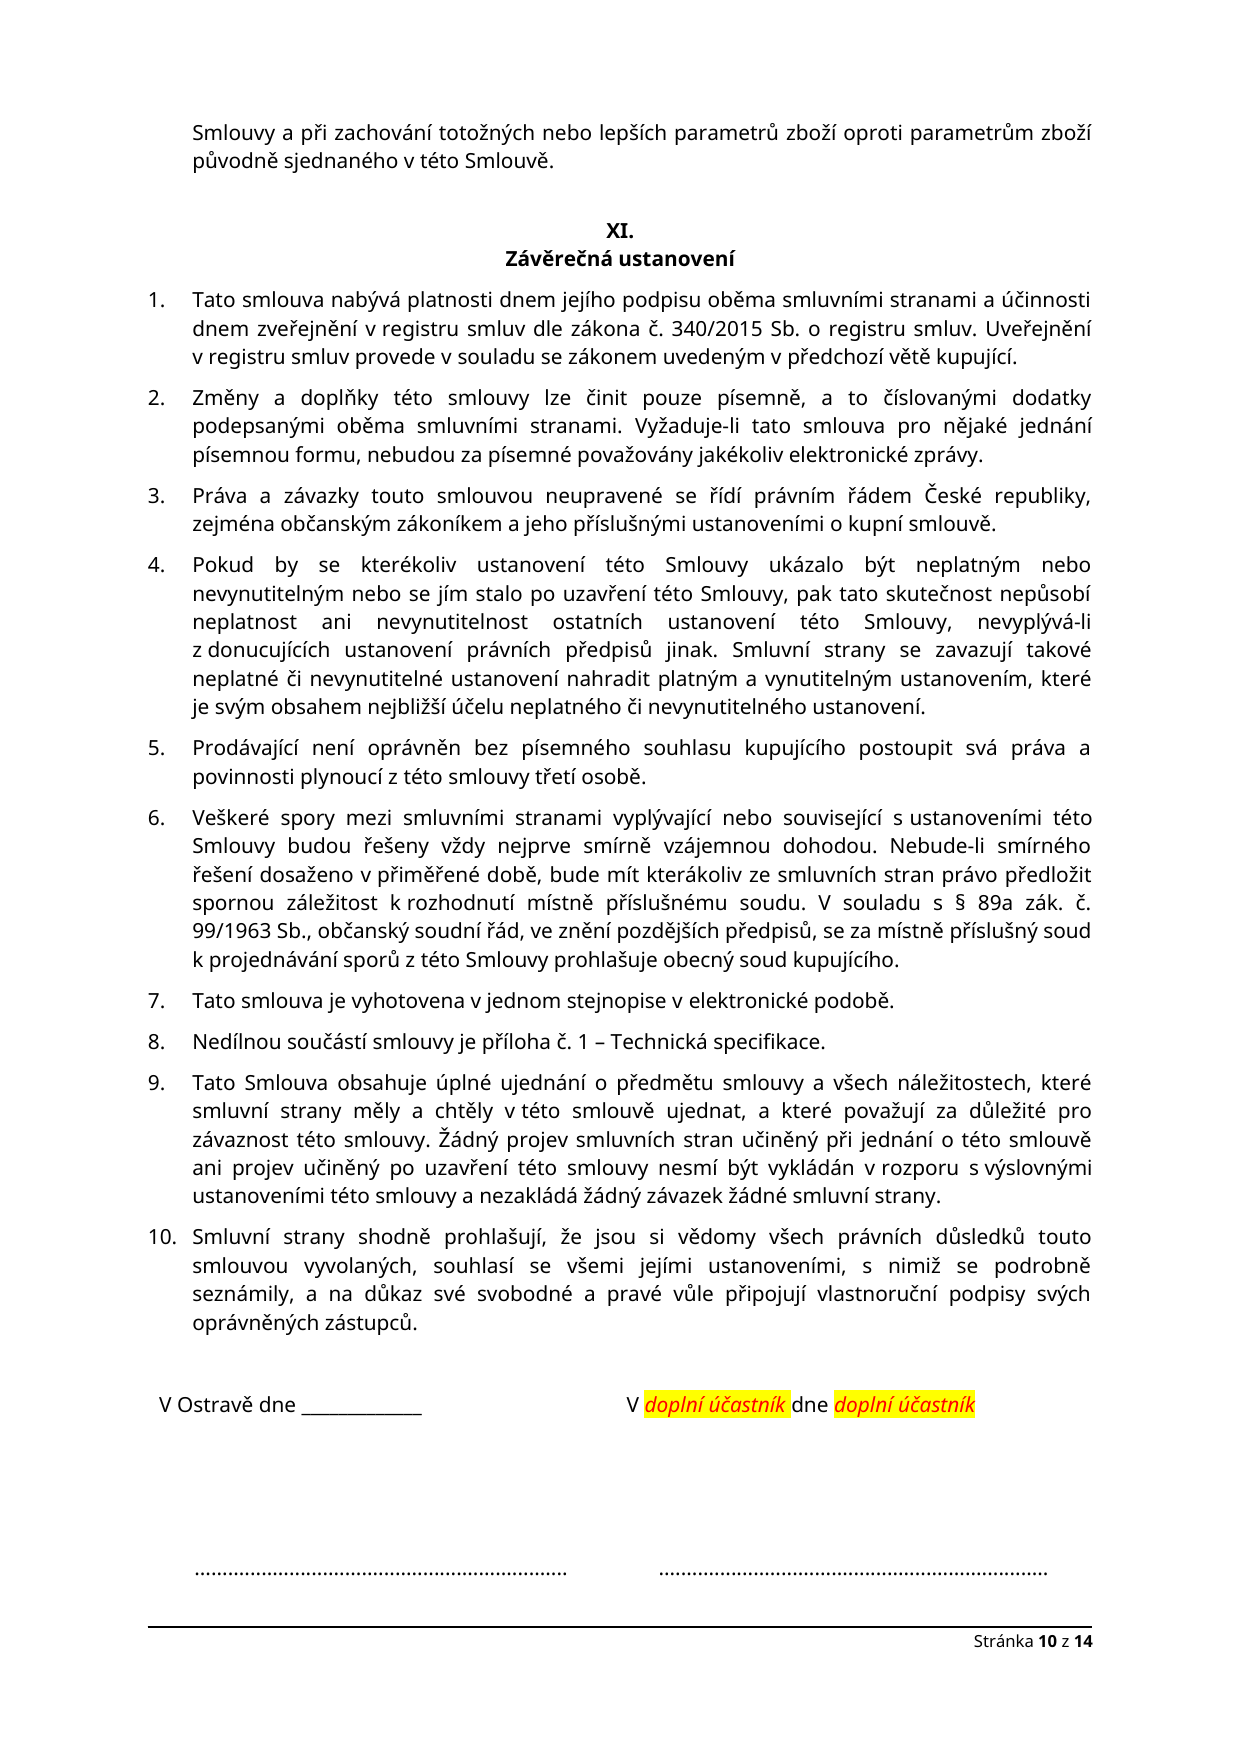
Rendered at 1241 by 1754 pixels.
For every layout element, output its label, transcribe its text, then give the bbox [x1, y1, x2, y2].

table_header V Ostravě dne _____________ [148, 1336, 615, 1541]
list Změny a doplňky této smlouvy lze činit pouze písemně, a to číslovanými dodatky podepsanými oběma smluvními stranami. Vyžaduje-li tato smlouva pro nějaké jednání písemnou formu, nebudou za písemné považovány jakékoliv elektronické zprávy. [148, 383, 1092, 468]
list Prodávající není oprávněn bez písemného souhlasu kupujícího postoupit svá práva a povinnosti plynoucí z této smlouvy třetí osobě. [148, 733, 1092, 790]
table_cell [148, 1541, 615, 1582]
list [148, 118, 1092, 175]
list Práva a závazky touto smlouvou neupravené se řídí právním řádem České republiky, zejména občanským zákoníkem a jeho příslušnými ustanoveními o kupní smlouvě. [148, 481, 1092, 538]
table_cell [615, 1541, 1092, 1582]
text XI. [148, 216, 1092, 244]
text Závěrečná ustanovení [148, 244, 1092, 273]
table_header V doplní účastník dne doplní účastník [615, 1336, 1092, 1541]
list Nedílnou součástí smlouvy je příloha č. 1 – Technická specifikace. [148, 1027, 1092, 1055]
list Smluvní strany shodně prohlašují, že jsou si vědomy všech právních důsledků touto smlouvou vyvolaných, souhlasí se všemi jejími ustanoveními, s nimiž se podrobně seznámily, a na důkaz své svobodné a pravé vůle připojují vlastnoruční podpisy svých oprávněných zástupců. [148, 1222, 1092, 1336]
list Veškeré spory mezi smluvními stranami vyplývající nebo související s ustanoveními této Smlouvy budou řešeny vždy nejprve smírně vzájemnou dohodou. Nebude-li smírného řešení dosaženo v přiměřené době, bude mít kterákoliv ze smluvních stran právo předložit spornou záležitost k rozhodnutí místně příslušnému soudu. V souladu s § 89a zák. č. 99/1963 Sb., občanský soudní řád, ve znění pozdějších předpisů, se za místně příslušný soud k projednávání sporů z této Smlouvy prohlašuje obecný soud kupujícího. [148, 803, 1092, 973]
list Pokud by se kterékoliv ustanovení této Smlouvy ukázalo být neplatným nebo nevynutitelným nebo se jím stalo po uzavření této Smlouvy, pak tato skutečnost nepůsobí neplatnost ani nevynutitelnost ostatních ustanovení této Smlouvy, nevyplývá-li z donucujících ustanovení právních předpisů jinak. Smluvní strany se zavazují takové neplatné či nevynutitelné ustanovení nahradit platným a vynutitelným ustanovením, které je svým obsahem nejbližší účelu neplatného či nevynutitelného ustanovení. [148, 550, 1092, 721]
list Tato smlouva nabývá platnosti dnem jejího podpisu oběma smluvními stranami a účinnosti dnem zveřejnění v registru smluv dle zákona č. 340/2015 Sb. o registru smluv. Uveřejnění v registru smluv provede v souladu se zákonem uvedeným v předchozí větě kupující. [148, 285, 1092, 371]
list Tato smlouva je vyhotovena v jednom stejnopise v elektronické podobě. [148, 986, 1092, 1014]
list Tato Smlouva obsahuje úplné ujednání o předmětu smlouvy a všech náležitostech, které smluvní strany měly a chtěly v této smlouvě ujednat, a které považují za důležité pro závaznost této smlouvy. Žádný projev smluvních stran učiněný při jednání o této smlouvě ani projev učiněný po uzavření této smlouvy nesmí být vykládán v rozporu s výslovnými ustanoveními této smlouvy a nezakládá žádný závazek žádné smluvní strany. [148, 1068, 1092, 1210]
